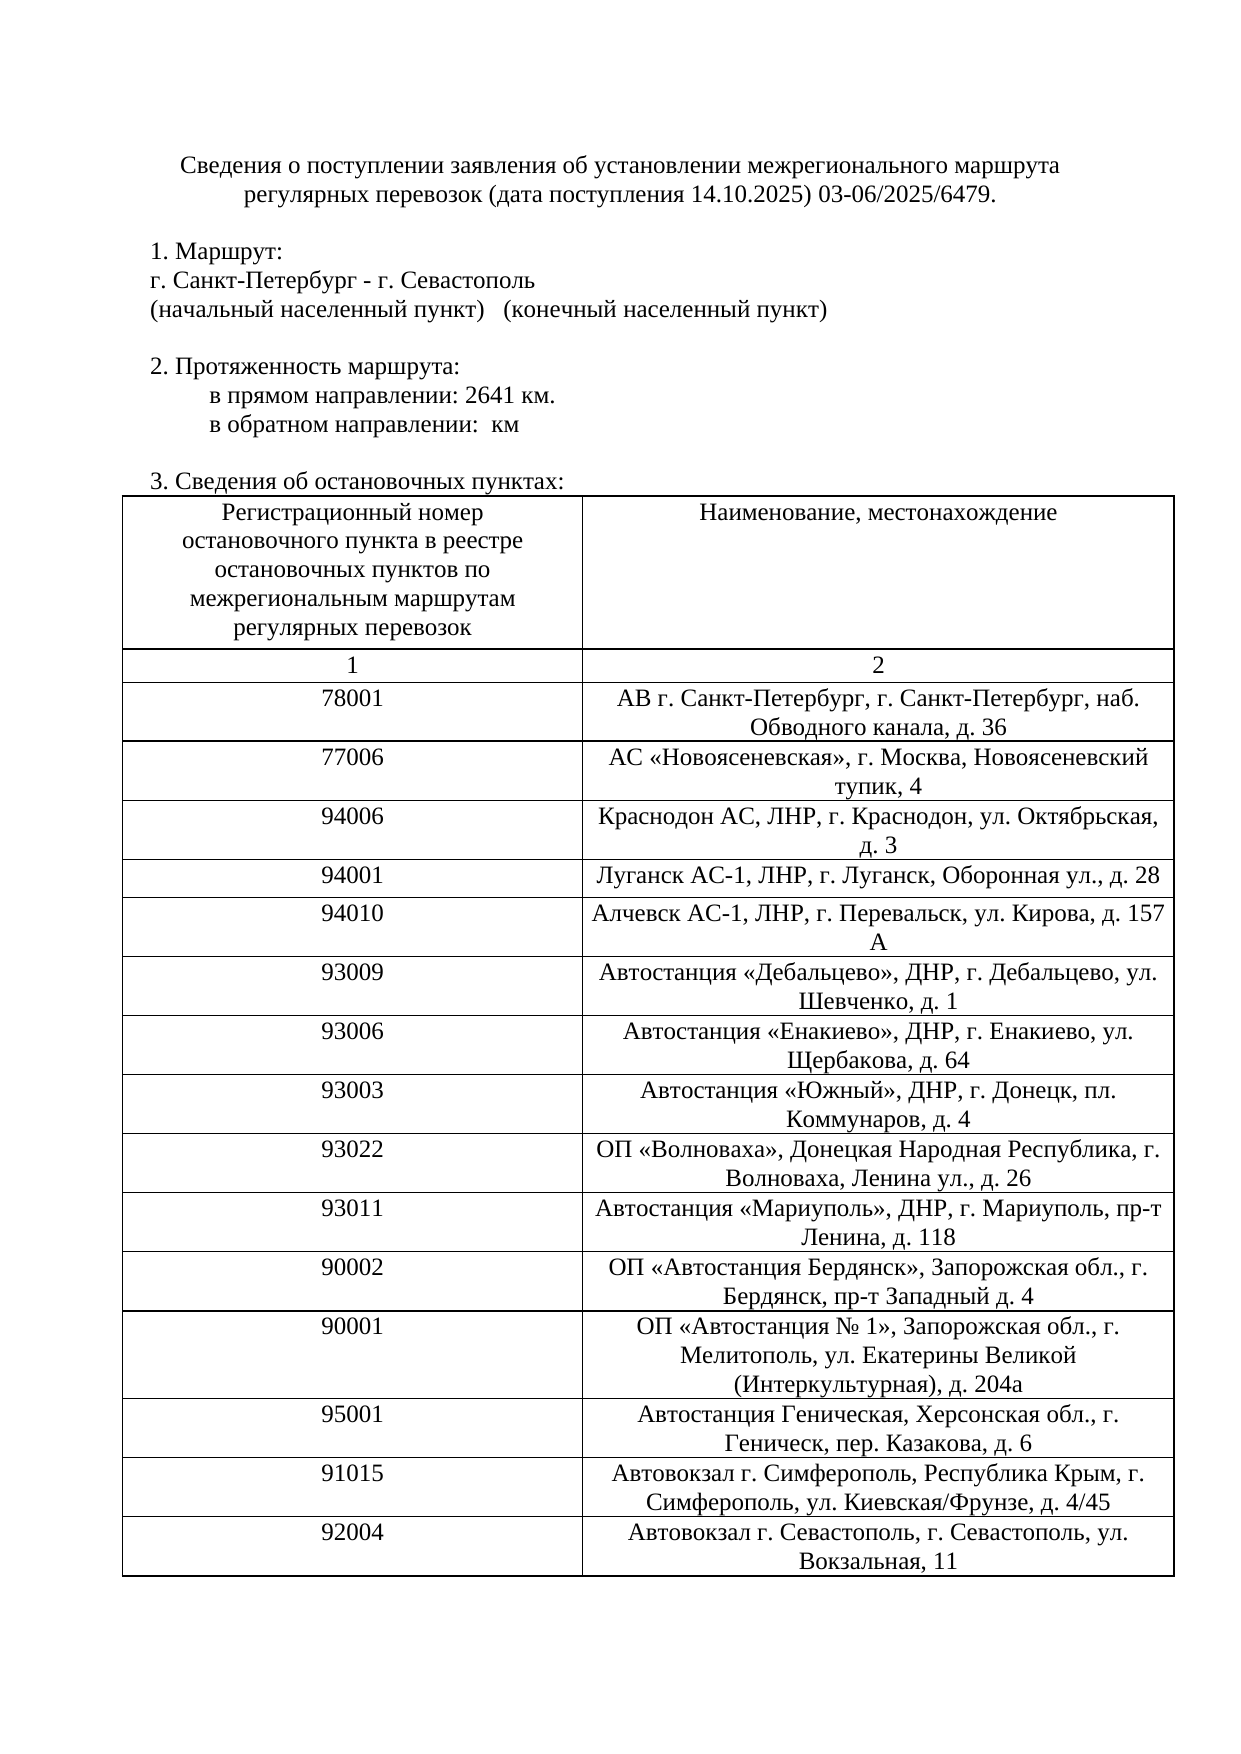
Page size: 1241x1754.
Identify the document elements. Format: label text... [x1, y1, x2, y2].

table_cell АС «Новоясеневская», г. Москва, Новоясеневский тупик, 4 [583, 742, 1173, 799]
text 2. Протяженность маршрута: [150, 351, 1090, 380]
table_cell 92004 [123, 1517, 582, 1575]
table_cell Автостанция Геническая, Херсонская обл., г. Геническ, пер. Казакова, д. 6 [583, 1399, 1173, 1457]
table_cell Краснодон АС, ЛНР, г. Краснодон, ул. Октябрьская, д. 3 [583, 801, 1173, 858]
table_cell 1 [123, 650, 582, 681]
table_cell ОП «Волноваха», Донецкая Народная Республика, г. Волноваха, Ленина ул., д. 26 [583, 1134, 1173, 1192]
table_cell Автостанция «Енакиево», ДНР, г. Енакиево, ул. Щербакова, д. 64 [583, 1016, 1173, 1074]
table_header Наименование, местонахождение [583, 497, 1173, 648]
table_cell 95001 [123, 1399, 582, 1457]
table_cell Автовокзал г. Севастополь, г. Севастополь, ул. Вокзальная, 11 [583, 1517, 1173, 1575]
table_cell 94010 [123, 898, 582, 956]
table_cell 93022 [123, 1134, 582, 1192]
table_header Регистрационный номер остановочного пункта в реестре остановочных пунктов по межрегиональным маршрутам регулярных перевозок [123, 497, 582, 648]
table_cell Автостанция «Дебальцево», ДНР, г. Дебальцево, ул. Шевченко, д. 1 [583, 957, 1173, 1014]
text 1. Маршрут: [150, 236, 1090, 265]
table_cell 93011 [123, 1193, 582, 1251]
table_cell 77006 [123, 742, 582, 799]
table_cell 91015 [123, 1458, 582, 1516]
table_cell АВ г. Санкт-Петербург, г. Санкт-Петербург, наб. Обводного канала, д. 36 [583, 683, 1173, 740]
table_cell Автостанция «Мариуполь», ДНР, г. Мариуполь, пр-т Ленина, д. 118 [583, 1193, 1173, 1251]
table_cell 93009 [123, 957, 582, 1014]
table_cell 78001 [123, 683, 582, 740]
text (начальный населенный пункт) (конечный населенный пункт) [150, 294, 1090, 322]
text в прямом направлении: 2641 км. [150, 380, 1090, 409]
table_cell 90002 [123, 1252, 582, 1310]
text 3. Сведения об остановочных пунктах: [150, 466, 1090, 495]
table_cell 94001 [123, 860, 582, 896]
table_cell Алчевск АС-1, ЛНР, г. Перевальск, ул. Кирова, д. 157 А [583, 898, 1173, 956]
text Сведения о поступлении заявления об установлении межрегионального маршрута регулярных перевозок (дата поступления 14.10.2025) 03-06/2025/6479. [150, 150, 1090, 207]
table_cell 94006 [123, 801, 582, 858]
table_cell Автовокзал г. Симферополь, Республика Крым, г. Симферополь, ул. Киевская/Фрунзе, д. 4/45 [583, 1458, 1173, 1516]
table_cell 93006 [123, 1016, 582, 1074]
text в обратном направлении: км [150, 409, 1090, 437]
table_cell ОП «Автостанция Бердянск», Запорожская обл., г. Бердянск, пр-т Западный д. 4 [583, 1252, 1173, 1310]
table_cell ОП «Автостанция № 1», Запорожская обл., г. Мелитополь, ул. Екатерины Великой (Интеркультурная), д. 204а [583, 1312, 1173, 1398]
table_cell Автостанция «Южный», ДНР, г. Донецк, пл. Коммунаров, д. 4 [583, 1075, 1173, 1133]
table_cell 90001 [123, 1312, 582, 1398]
table_cell 2 [583, 650, 1173, 681]
text г. Санкт-Петербург - г. Севастополь [150, 265, 1090, 294]
table_cell Луганск АС-1, ЛНР, г. Луганск, Оборонная ул., д. 28 [583, 860, 1173, 896]
table_cell 93003 [123, 1075, 582, 1133]
